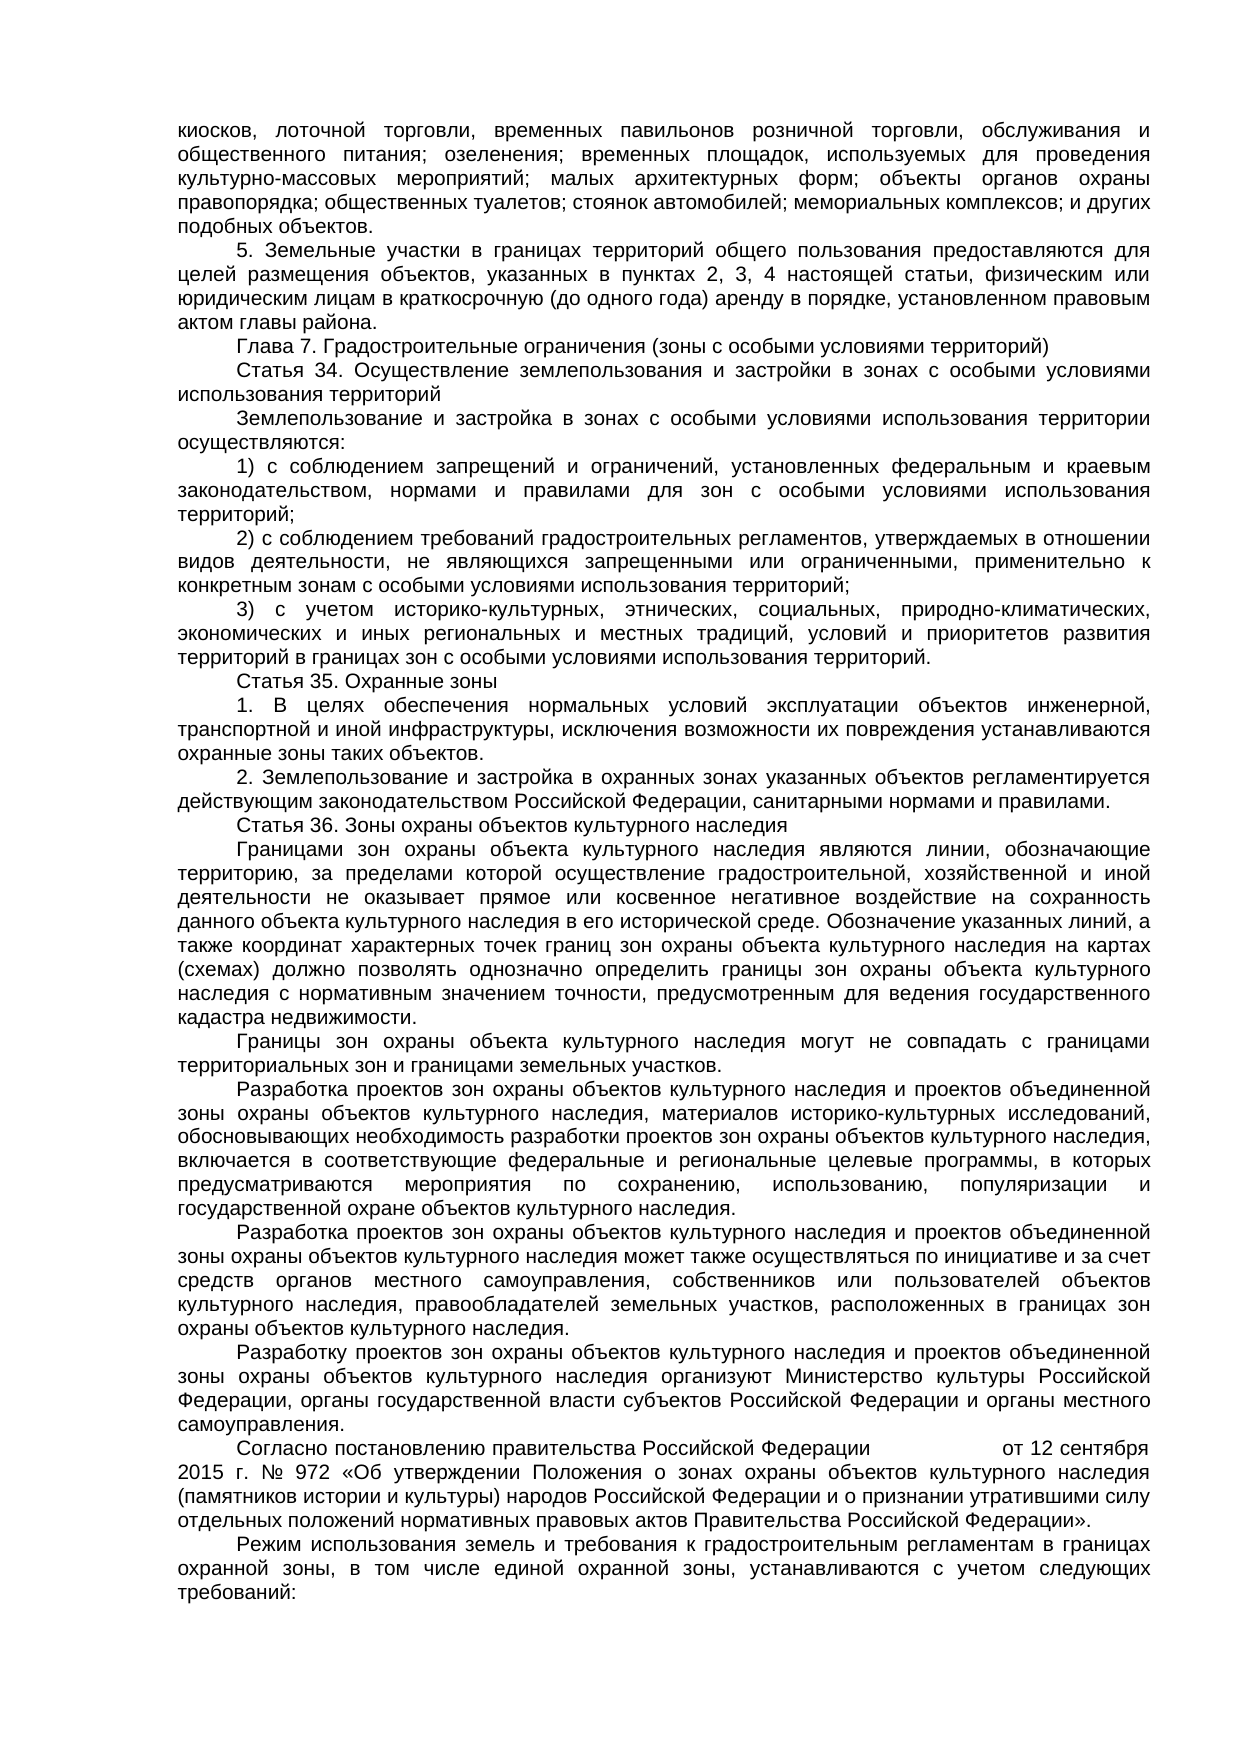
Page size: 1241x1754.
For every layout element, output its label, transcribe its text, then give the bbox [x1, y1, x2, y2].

text Землепользование и застройка в зонах с особыми условиями использования территории осуществляются: [177, 406, 1152, 453]
text Согласно постановлению правительства Российской Федерации от 12 сентября 2015 г. № 972 «Об утверждении Положения о зонах охраны объектов культурного наследия (памятников истории и культуры) народов Российской Федерации и о признании утратившими силу отдельных положений нормативных правовых актов Правительства Российской Федерации». [177, 1436, 1152, 1532]
subtitle Статья 36. Зоны охраны объектов культурного наследия [177, 813, 1152, 837]
text Границы зон охраны объекта культурного наследия могут не совпадать с границами территориальных зон и границами земельных участков. [177, 1028, 1152, 1076]
text Режим использования земель и требования к градостроительным регламентам в границах охранной зоны, в том числе единой охранной зоны, устанавливаются с учетом следующих требований: [177, 1532, 1152, 1603]
text 2) с соблюдением требований градостроительных регламентов, утверждаемых в отношении видов деятельности, не являющихся запрещенными или ограниченными, применительно к конкретным зонам с особыми условиями использования территорий; [177, 525, 1152, 597]
text Границами зон охраны объекта культурного наследия являются линии, обозначающие территорию, за пределами которой осуществление градостроительной, хозяйственной и иной деятельности не оказывает прямое или косвенное негативное воздействие на сохранность данного объекта культурного наследия в его исторической среде. Обозначение указанных линий, а также координат характерных точек границ зон охраны объекта культурного наследия на картах (схемах) должно позволять однозначно определить границы зон охраны объекта культурного наследия с нормативным значением точности, предусмотренным для ведения государственного кадастра недвижимости. [177, 837, 1152, 1028]
text Разработка проектов зон охраны объектов культурного наследия и проектов объединенной зоны охраны объектов культурного наследия может также осуществляться по инициативе и за счет средств органов местного самоуправления, собственников или пользователей объектов культурного наследия, правообладателей земельных участков, расположенных в границах зон охраны объектов культурного наследия. [177, 1220, 1152, 1340]
text 1) с соблюдением запрещений и ограничений, установленных федеральным и краевым законодательством, нормами и правилами для зон с особыми условиями использования территорий; [177, 453, 1152, 525]
subtitle Статья 35. Охранные зоны [177, 669, 1152, 693]
text Статья 34. Осуществление землепользования и застройки в зонах с особыми условиями использования территорий [177, 358, 1152, 406]
text 5. Земельные участки в границах территорий общего пользования предоставляются для целей размещения объектов, указанных в пунктах 2, 3, 4 настоящей статьи, физическим или юридическим лицам в краткосрочную (до одного года) аренду в порядке, установленном правовым актом главы района. [177, 238, 1152, 334]
text 1. В целях обеспечения нормальных условий эксплуатации объектов инженерной, транспортной и иной инфраструктуры, исключения возможности их повреждения устанавливаются охранные зоны таких объектов. [177, 693, 1152, 765]
text Разработка проектов зон охраны объектов культурного наследия и проектов объединенной зоны охраны объектов культурного наследия, материалов историко-культурных исследований, обосновывающих необходимость разработки проектов зон охраны объектов культурного наследия, включается в соответствующие федеральные и региональные целевые программы, в которых предусматриваются мероприятия по сохранению, использованию, популяризации и государственной охране объектов культурного наследия. [177, 1076, 1152, 1220]
text Разработку проектов зон охраны объектов культурного наследия и проектов объединенной зоны охраны объектов культурного наследия организуют Министерство культуры Российской Федерации, органы государственной власти субъектов Российской Федерации и органы местного самоуправления. [177, 1340, 1152, 1436]
text 2. Землепользование и застройка в охранных зонах указанных объектов регламентируется действующим законодательством Российской Федерации, санитарными нормами и правилами. [177, 765, 1152, 813]
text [177, 118, 1152, 238]
text 3) с учетом историко-культурных, этнических, социальных, природно-климатических, экономических и иных региональных и местных традиций, условий и приоритетов развития территорий в границах зон с особыми условиями использования территорий. [177, 597, 1152, 669]
subtitle Глава 7. Градостроительные ограничения (зоны с особыми условиями территорий) [177, 334, 1152, 358]
